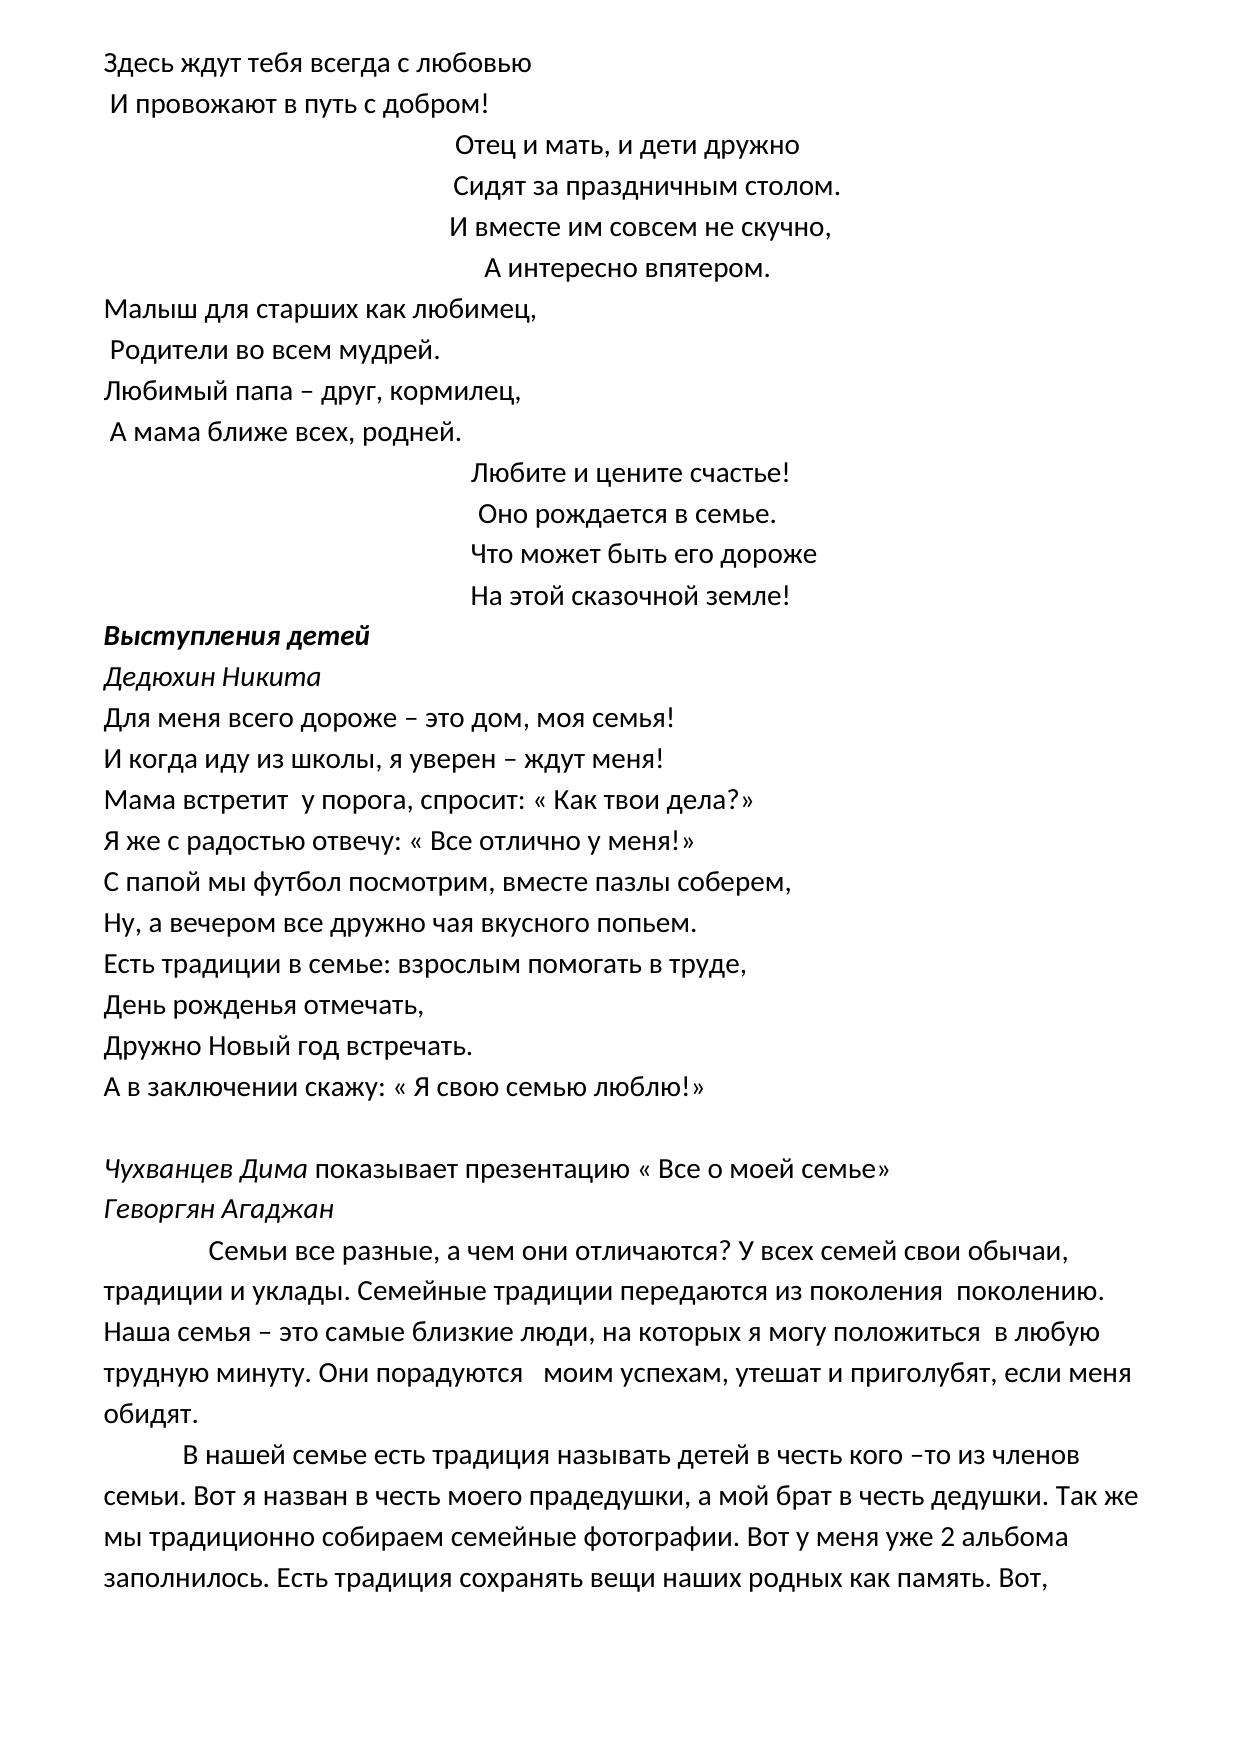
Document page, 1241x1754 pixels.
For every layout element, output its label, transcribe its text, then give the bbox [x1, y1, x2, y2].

list На этой сказочной земле! [103, 577, 1152, 612]
list Родители во всем мудрей. [103, 331, 1152, 367]
list Мама встретит у порога, спросит: « Как твои дела?» [103, 781, 1152, 817]
list И когда иду из школы, я уверен – ждут меня! [103, 740, 1152, 776]
list Семьи все разные, а чем они отличаются? У всех семей свои обычаи, традиции и уклады. Семейные традиции передаются из поколения поколению. [103, 1232, 1152, 1308]
list Оно рождается в семье. [103, 495, 1152, 530]
list Сидят за праздничным столом. [103, 167, 1152, 203]
list И вместе им совсем не скучно, [103, 208, 1152, 244]
list И провожают в путь с добром! [103, 85, 1152, 121]
list Чухванцев Дима показывает презентацию « Все о моей семье» [103, 1150, 1152, 1185]
list Геворгян Агаджан [103, 1191, 1152, 1226]
list А мама ближе всех, родней. [103, 413, 1152, 448]
list Выступления детей [103, 617, 1152, 653]
list Ну, а вечером все дружно чая вкусного попьем. [103, 904, 1152, 940]
list Для меня всего дороже – это дом, моя семья! [103, 699, 1152, 735]
list День рожденья отмечать, [103, 986, 1152, 1022]
list Любимый папа – друг, кормилец, [103, 372, 1152, 407]
list Что может быть его дороже [103, 536, 1152, 571]
list Наша семья – это самые близкие люди, на которых я могу положиться в любую трудную минуту. Они порадуются моим успехам, утешат и приголубят, если меня обидят. [103, 1313, 1152, 1431]
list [103, 1436, 1152, 1595]
list Малыш для старших как любимец, [103, 290, 1152, 326]
list Здесь ждут тебя всегда с любовью [103, 44, 1152, 80]
list Есть традиции в семье: взрослым помогать в труде, [103, 945, 1152, 981]
list Дедюхин Никита [103, 658, 1152, 694]
list Я же с радостью отвечу: « Все отлично у меня!» [103, 822, 1152, 858]
list А интересно впятером. [103, 249, 1152, 285]
list Дружно Новый год встречать. [103, 1027, 1152, 1062]
list Любите и цените счастье! [103, 454, 1152, 489]
list С папой мы футбол посмотрим, вместе пазлы соберем, [103, 863, 1152, 899]
list А в заключении скажу: « Я свою семью люблю!» [103, 1068, 1152, 1103]
list Отец и мать, и дети дружно [103, 126, 1152, 162]
